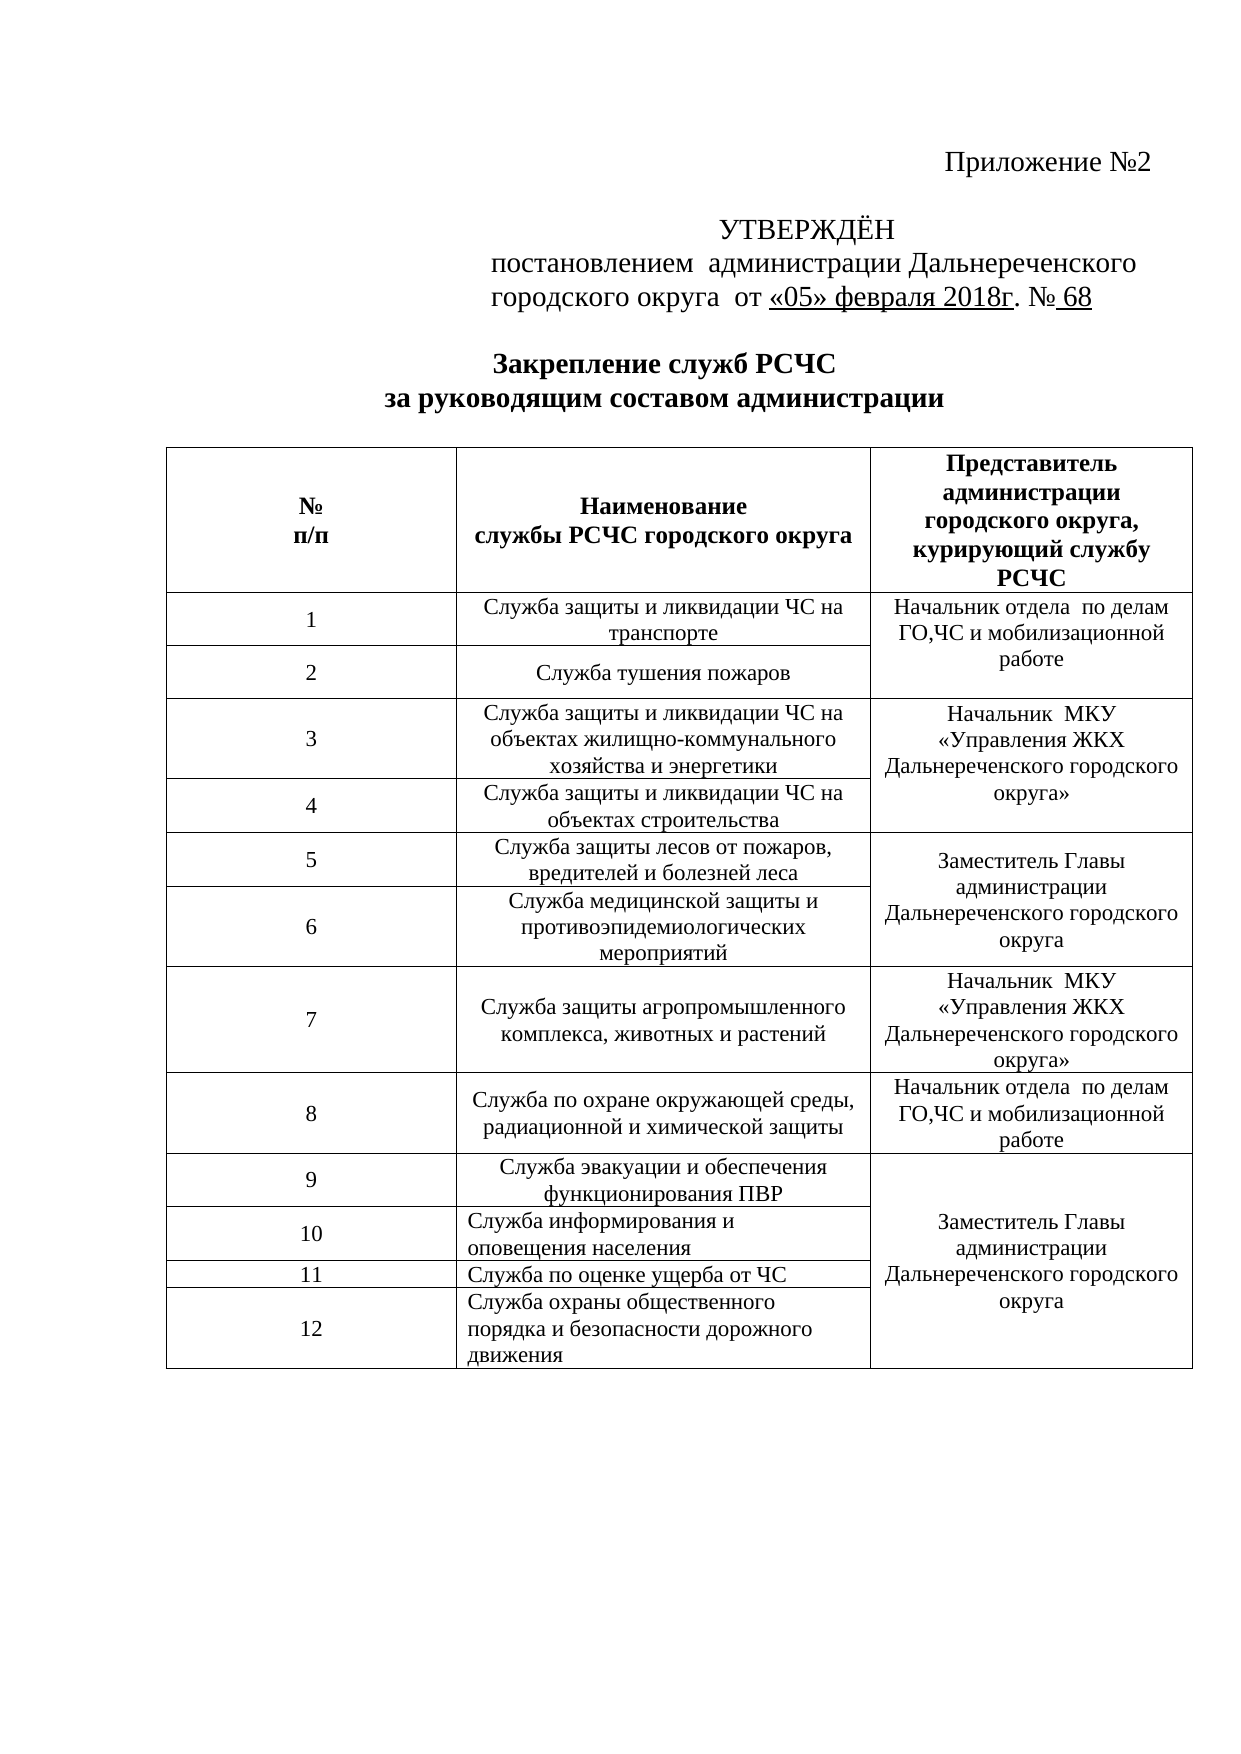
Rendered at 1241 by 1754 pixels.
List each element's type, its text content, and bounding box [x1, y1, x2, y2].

table_cell Служба тушения пожаров [457, 646, 870, 698]
table_header № п/п [167, 448, 456, 592]
table_cell Заместитель Главы администрации Дальнереченского городского округа [871, 1154, 1192, 1367]
text городского округа от «05» февраля 2018г. № 68 [177, 279, 1152, 313]
table_cell Служба защиты и ликвидации ЧС на объектах строительства [457, 779, 870, 832]
table_cell Служба защиты и ликвидации ЧС на объектах жилищно-коммунального хозяйства и энергетики [457, 699, 870, 778]
table_cell Служба информирования и оповещения населения [457, 1207, 870, 1260]
text Приложение №2 [177, 144, 1152, 178]
table_cell Начальник МКУ «Управления ЖКХ Дальнереченского городского округа» [871, 699, 1192, 832]
table_cell 9 [167, 1154, 456, 1206]
text УТВЕРЖДЁН [177, 212, 1152, 246]
table_cell 12 [167, 1288, 456, 1367]
table_cell Служба медицинской защиты и противоэпидемиологических мероприятий [457, 887, 870, 966]
table_cell Начальник отдела по делам ГО,ЧС и мобилизационной работе [871, 593, 1192, 698]
table_cell Начальник МКУ «Управления ЖКХ Дальнереченского городского округа» [871, 967, 1192, 1072]
table_cell Начальник отдела по делам ГО,ЧС и мобилизационной работе [871, 1073, 1192, 1152]
table_cell 8 [167, 1073, 456, 1152]
table_cell 4 [167, 779, 456, 832]
table_cell Служба по оценке ущерба от ЧС [457, 1261, 870, 1287]
table_cell Служба по охране окружающей среды, радиационной и химической защиты [457, 1073, 870, 1152]
table_cell 2 [167, 646, 456, 698]
table_cell 6 [167, 887, 456, 966]
table_cell 10 [167, 1207, 456, 1260]
table_cell Служба эвакуации и обеспечения функционирования ПВР [457, 1154, 870, 1206]
table_header Наименование службы РСЧС городского округа [457, 448, 870, 592]
table_cell 3 [167, 699, 456, 778]
text постановлением администрации Дальнереченского [177, 246, 1152, 279]
table_cell 7 [167, 967, 456, 1072]
table_cell Служба охраны общественного порядка и безопасности дорожного движения [457, 1288, 870, 1367]
table_cell Заместитель Главы администрации Дальнереченского городского округа [871, 833, 1192, 966]
table_cell 11 [167, 1261, 456, 1287]
text Закрепление служб РСЧС [177, 346, 1152, 380]
table_cell 1 [167, 593, 456, 645]
table_header Представитель администрации городского округа, курирующий службу РСЧС [871, 448, 1192, 592]
table_cell Служба защиты агропромышленного комплекса, животных и растений [457, 967, 870, 1072]
table_cell Служба защиты лесов от пожаров, вредителей и болезней леса [457, 833, 870, 886]
table_cell 5 [167, 833, 456, 886]
text за руководящим составом администрации [177, 380, 1152, 413]
table_cell Служба защиты и ликвидации ЧС на транспорте [457, 593, 870, 645]
